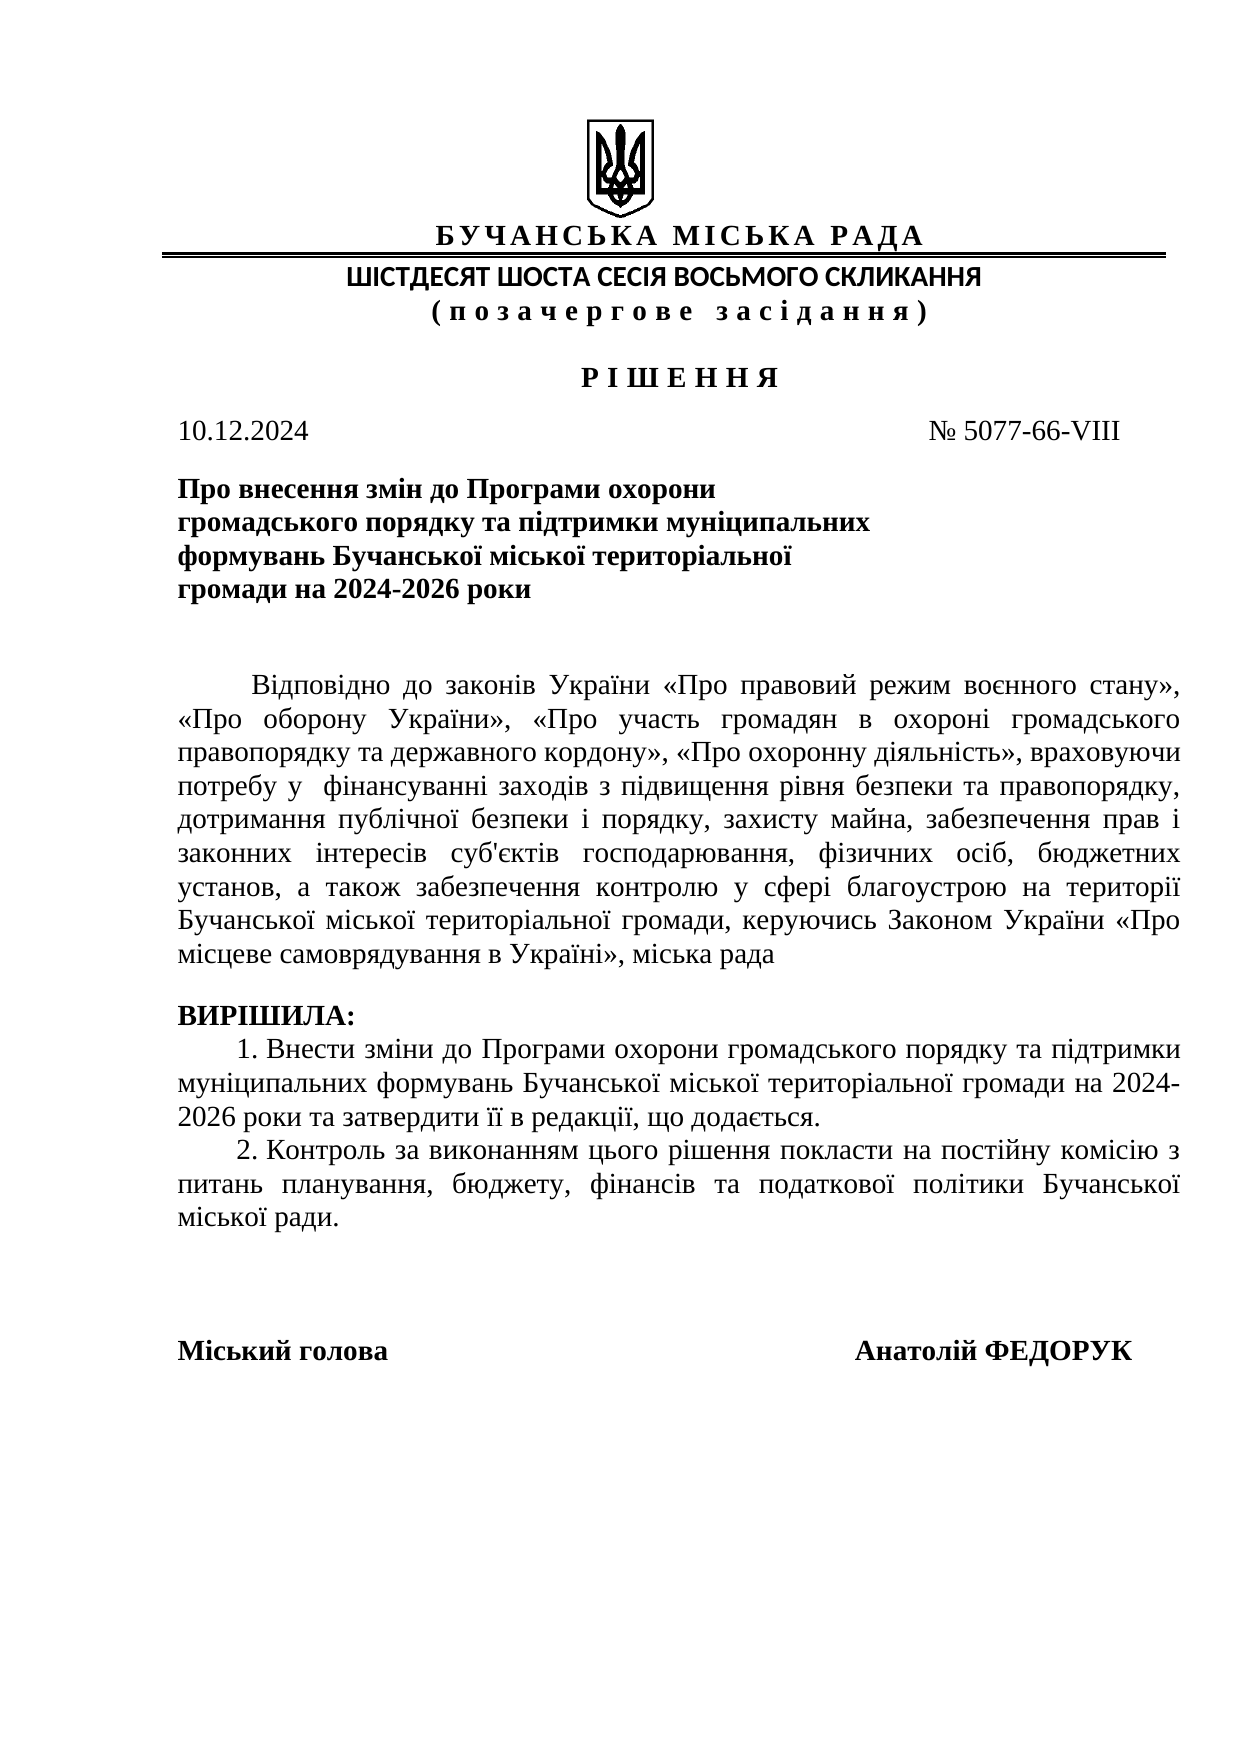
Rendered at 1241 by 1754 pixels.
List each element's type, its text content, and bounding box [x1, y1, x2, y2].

table_header ШІСТДЕСЯТ ШОСТА СЕСІЯ ВОСЬМОГО СКЛИКАННЯ [162, 258, 1166, 293]
text РІШЕННЯ [177, 361, 1181, 394]
text (позачергове засідання) [177, 293, 1181, 327]
text ВИРІШИЛА: [177, 998, 1181, 1032]
picture [585, 118, 656, 219]
subtitle 10.12.2024 № 5077-66-VIІІ [177, 413, 1181, 447]
text БУЧАНСЬКА МІСЬКА РАДА [177, 218, 1181, 252]
text Про внесення змін до Програми охорони громадського порядку та підтримки муніципальних формувань Бучанської міської територіальної громади на 2024-2026 роки [177, 471, 881, 605]
list Внести зміни до Програми охорони громадського порядку та підтримки муніципальних формувань Бучанської міської територіальної громади на 2024-2026 роки та затвердити її в редакції, що додається. [177, 1032, 1181, 1132]
text Міський голова Анатолій ФЕДОРУК [177, 1333, 1181, 1367]
text Відповідно до законів України «Про правовий режим воєнного стану», «Про оборону України», «Про участь громадян в охороні громадського правопорядку та державного кордону», «Про охоронну діяльність», враховуючи потребу у фінансуванні заходів з підвищення рівня безпеки та правопорядку, дотримання публічної безпеки і порядку, захисту майна, забезпечення прав і законних інтересів суб'єктів господарювання, фізичних осіб, бюджетних установ, а також забезпечення контролю у сфері благоустрою на території Бучанської міської територіальної громади, керуючись Законом України «Про місцеве самоврядування в Україні», міська рада [177, 667, 1181, 969]
list Контроль за виконанням цього рішення покласти на постійну комісію з питань планування, бюджету, фінансів та податкової політики Бучанської міської ради. [177, 1132, 1181, 1233]
